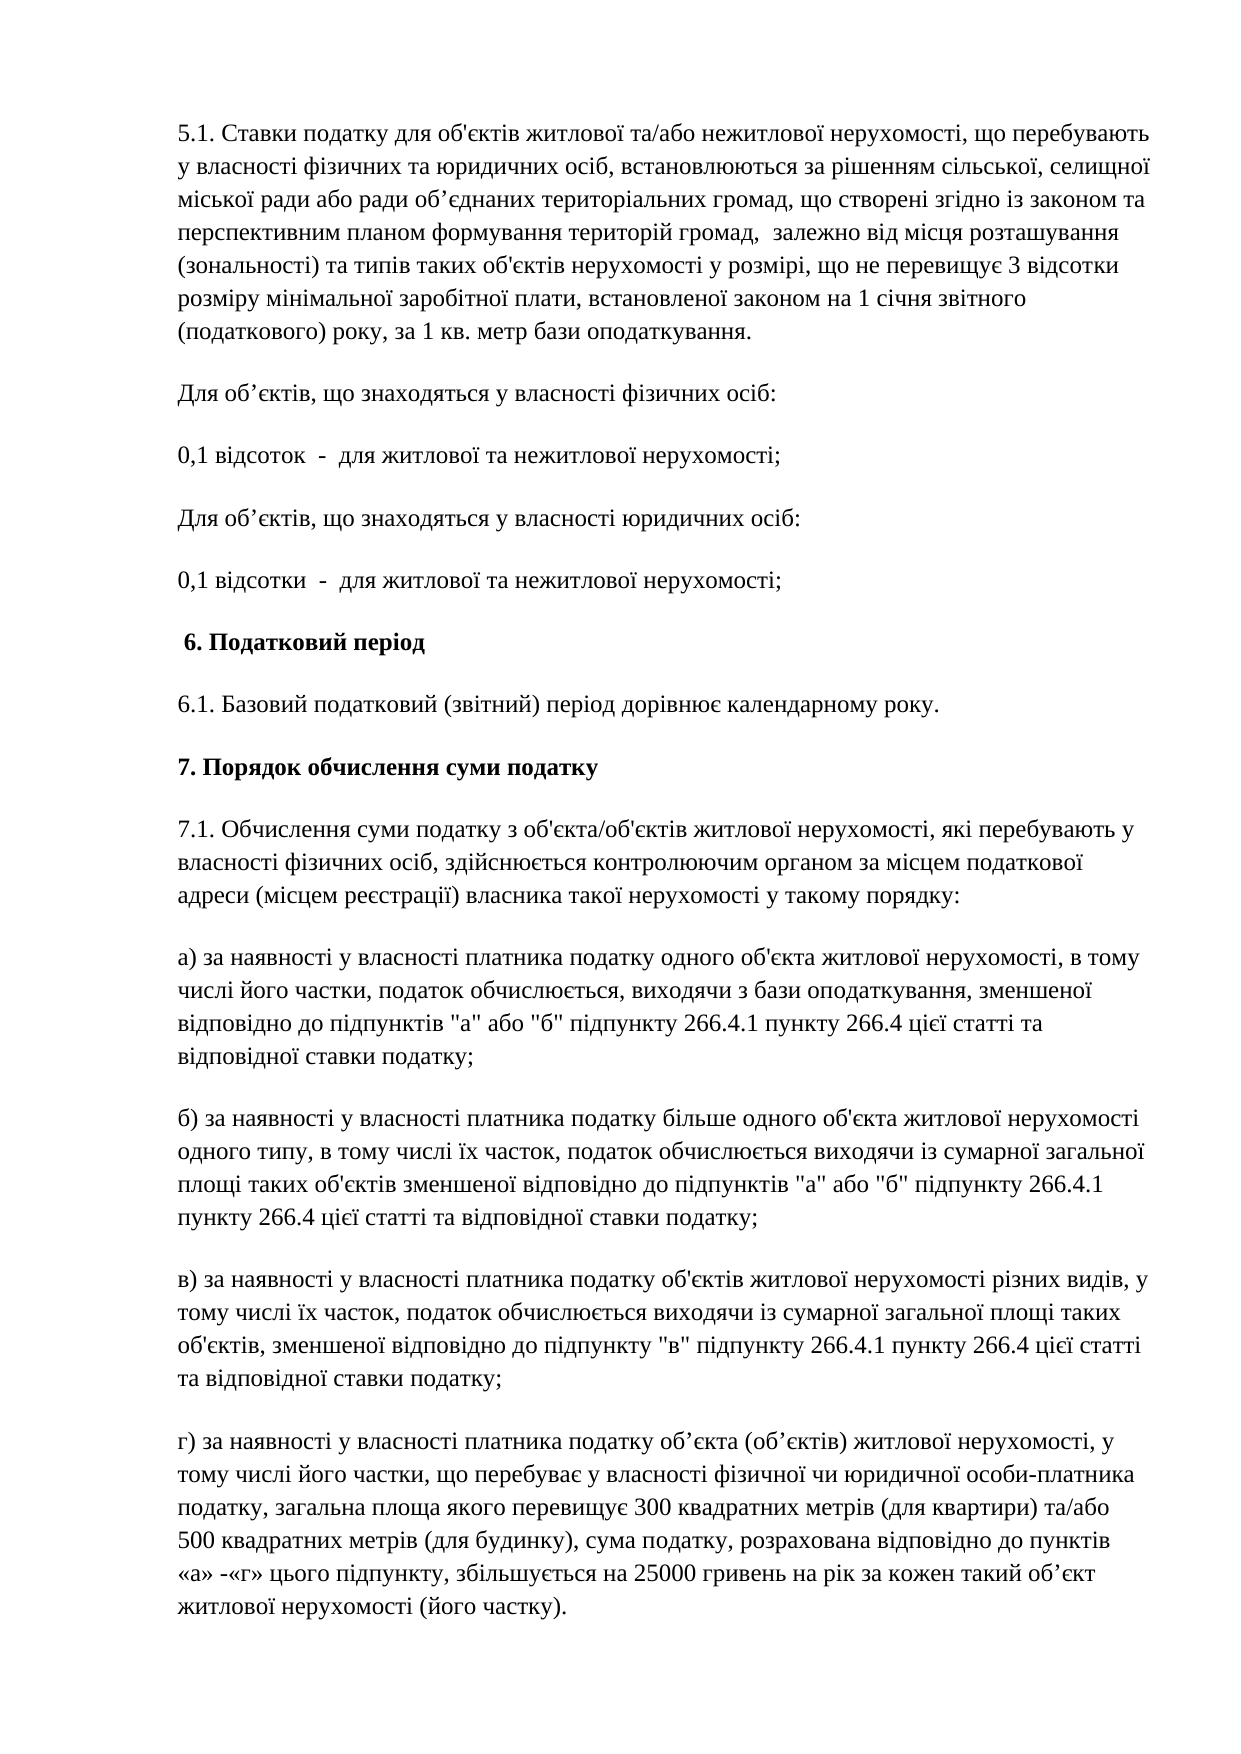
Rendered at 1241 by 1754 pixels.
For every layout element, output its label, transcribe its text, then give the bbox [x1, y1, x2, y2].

text 0,1 відсоток - для житлової та нежитлової нерухомості; [177, 441, 1152, 469]
text а) за наявності у власності платника податку одного об'єкта житлової нерухомості, в тому числі його частки, податок обчислюється, виходячи з бази оподаткування, зменшеної відповідно до підпунктів "а" або "б" підпункту 266.4.1 пункту 266.4 цієї статті та відповідної ставки податку; [177, 942, 1152, 1070]
text г) за наявності у власності платника податку об’єкта (об’єктів) житлової нерухомості, у тому числі його частки, що перебуває у власності фізичної чи юридичної особи-платника податку, загальна площа якого перевищує 300 квадратних метрів (для квартири) та/або 500 квадратних метрів (для будинку), сума податку, розрахована відповідно до пунктів «а» -«г» цього підпункту, збільшується на 25000 гривень на рік за кожен такий об’єкт житлової нерухомості (його частку). [177, 1426, 1152, 1619]
text в) за наявності у власності платника податку об'єктів житлової нерухомості різних видів, у тому числі їх часток, податок обчислюється виходячи із сумарної загальної площі таких об'єктів, зменшеної відповідно до підпункту "в" підпункту 266.4.1 пункту 266.4 цієї статті та відповідної ставки податку; [177, 1264, 1152, 1392]
text 7.1. Обчислення суми податку з об'єкта/об'єктів житлової нерухомості, які перебувають у власності фізичних осіб, здійснюється контролюючим органом за місцем податкової адреси (місцем реєстрації) власника такої нерухомості у такому порядку: [177, 814, 1152, 908]
text 0,1 відсотки - для житлової та нежитлової нерухомості; [177, 565, 1152, 594]
text Для об’єктів, що знаходяться у власності юридичних осіб: [177, 503, 1152, 532]
text Для об’єктів, що знаходяться у власності фізичних осіб: [177, 378, 1152, 407]
text 5.1. Ставки податку для об'єктів житлової та/або нежитлової нерухомості, що перебувають у власності фізичних та юридичних осіб, встановлюються за рішенням сільської, селищної міської ради або ради об’єднаних територіальних громад, що створені згідно із законом та перспективним планом формування територій громад, залежно від місця розташування (зональності) та типів таких об'єктів нерухомості у розмірі, що не перевищує 3 відсотки розміру мінімальної заробітної плати, встановленої законом на 1 січня звітного (податкового) року, за бази оподаткування. [177, 118, 1152, 345]
text б) за наявності у власності платника податку більше одного об'єкта житлової нерухомості одного типу, в тому числі їх часток, податок обчислюється виходячи із сумарної загальної площі таких об'єктів зменшеної відповідно до підпунктів "а" або "б" підпункту 266.4.1 пункту 266.4 цієї статті та відповідної ставки податку; [177, 1103, 1152, 1231]
text 6.1. Базовий податковий (звітний) період дорівнює календарному року. [177, 689, 1152, 718]
text 6. Податковий період [177, 627, 1152, 656]
text 7. Порядок обчислення суми податку [177, 752, 1152, 780]
